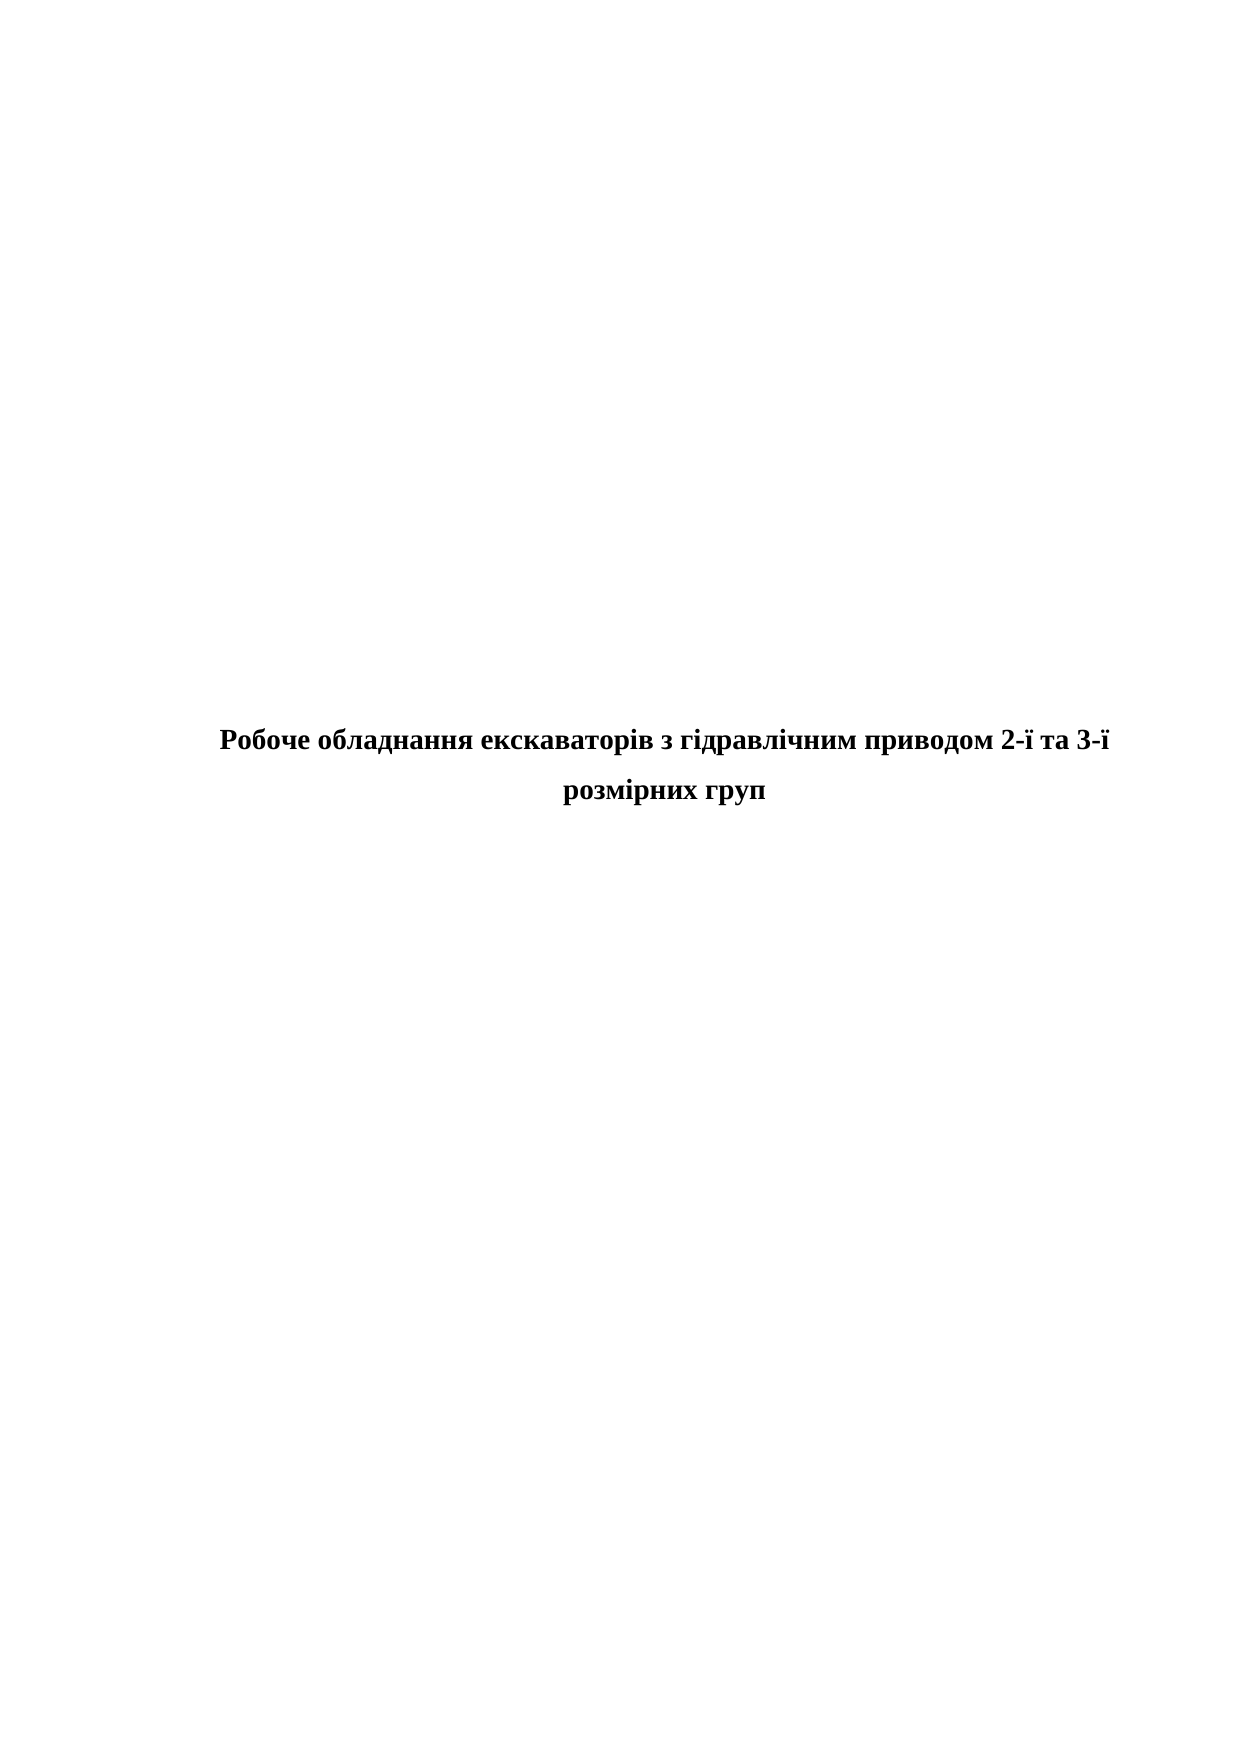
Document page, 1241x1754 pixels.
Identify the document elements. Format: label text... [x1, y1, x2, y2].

text Робоче обладнання екскаваторів з гідравлічним приводом 2-ї та 3-ї розмірних груп [177, 722, 1152, 806]
